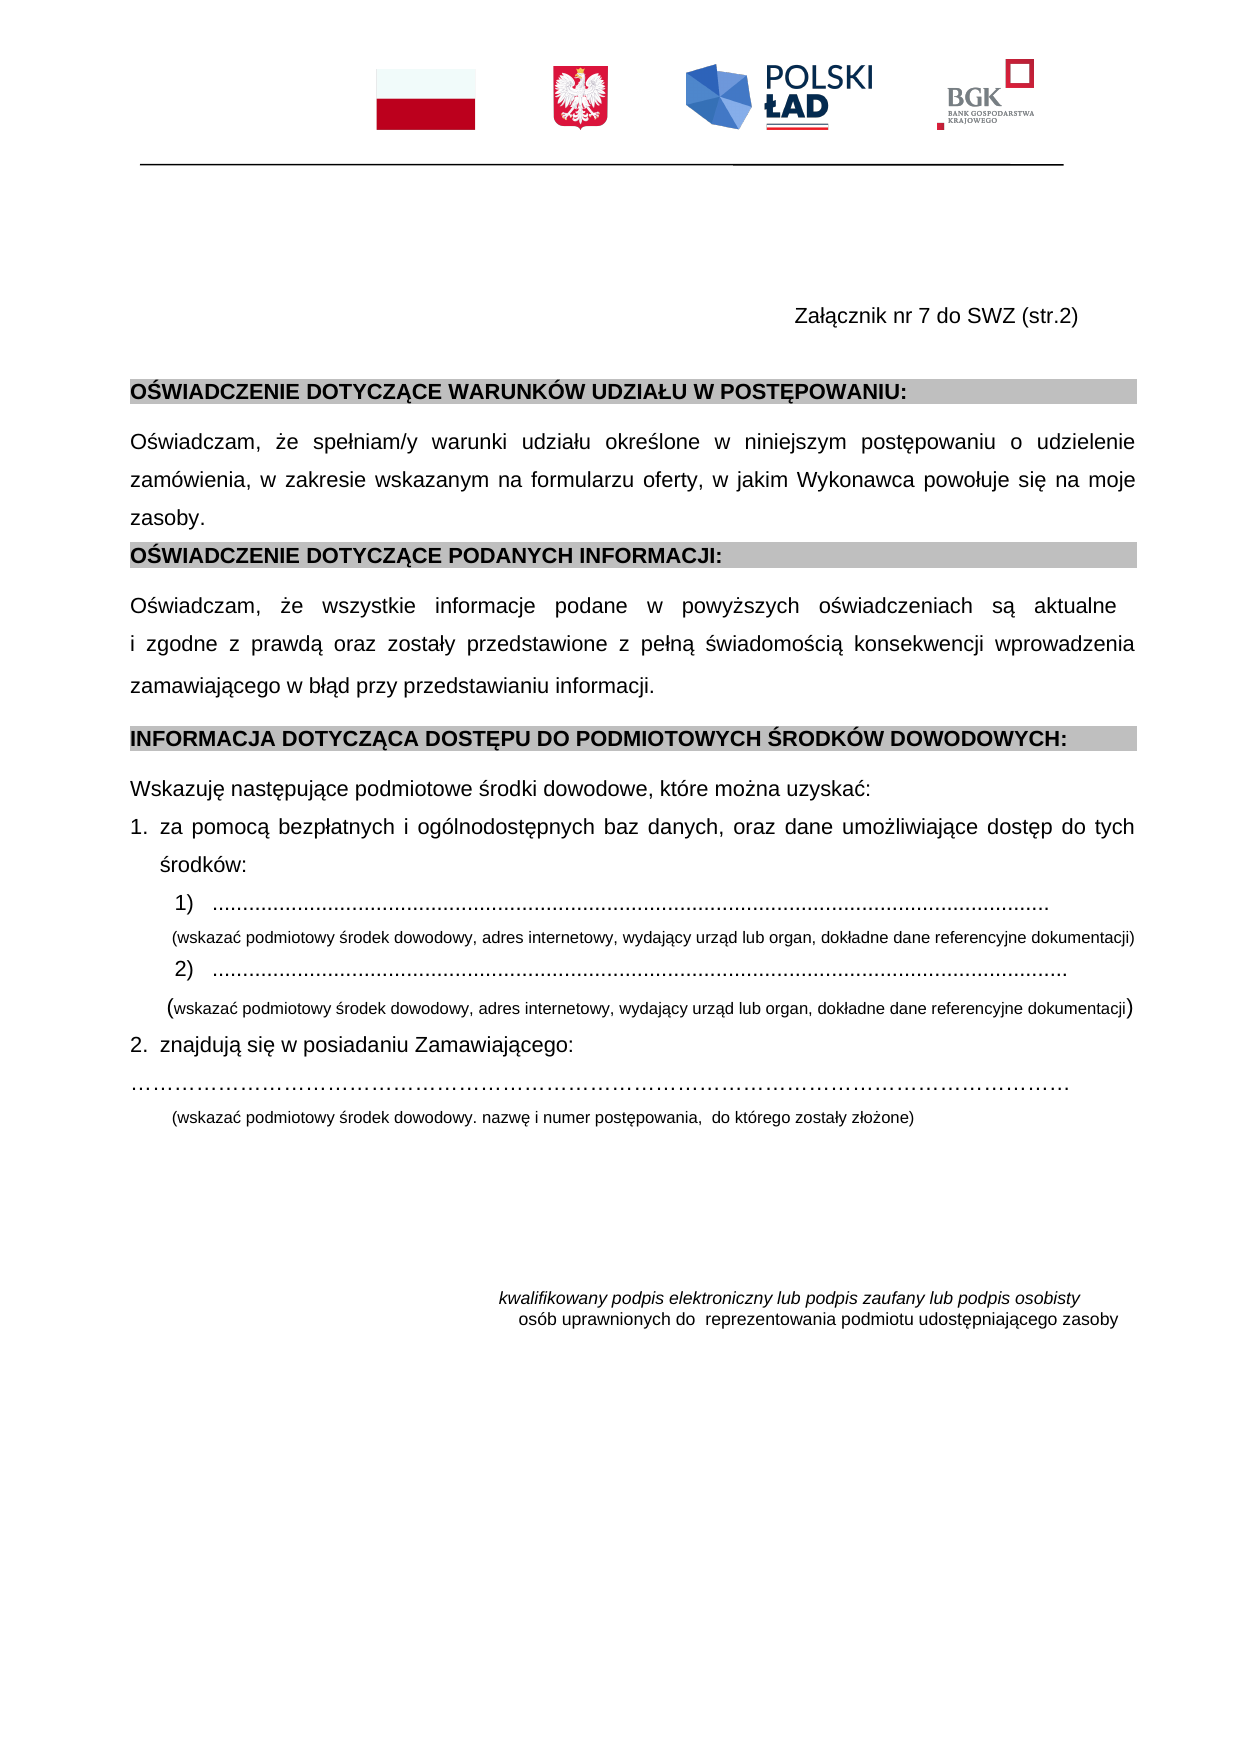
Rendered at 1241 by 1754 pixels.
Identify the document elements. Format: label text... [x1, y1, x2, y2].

text Załącznik nr 7 do SWZ (str.2) [130, 303, 1137, 328]
text 2. znajdują się w posiadaniu Zamawiającego: [130, 1032, 1137, 1057]
text kwalifikowany podpis elektroniczny lub podpis zaufany lub podpis osobisty [130, 1288, 1137, 1308]
text OŚWIADCZENIE DOTYCZĄCE WARUNKÓW UDZIAŁU W POSTĘPOWANIU: [130, 379, 1137, 404]
list ............................................................................................................................................. [174, 956, 1137, 981]
picture [937, 59, 1034, 130]
text OŚWIADCZENIE DOTYCZĄCE PODANYCH INFORMACJI: [130, 542, 1137, 568]
text Oświadczam, że spełniam/y warunki udziału określone w niniejszym postępowaniu o udzielenie zamówienia, w zakresie wskazanym na formularzu oferty, w jakim Wykonawca powołuje się na moje zasoby. [130, 429, 1137, 530]
text ………………………………………………………………………………………………………………… [130, 1069, 1137, 1095]
picture [686, 64, 872, 130]
picture [376, 69, 476, 130]
text Oświadczam, że wszystkie informacje podane w powyższych oświadczeniach są aktualne i zgodne z prawdą oraz zostały przedstawione z pełną świadomością konsekwencji wprowadzenia zamawiającego w błąd przy przedstawianiu informacji. [130, 593, 1137, 699]
picture [553, 66, 608, 130]
text Wskazuję następujące podmiotowe środki dowodowe, które można uzyskać: [130, 776, 1137, 801]
text (wskazać podmiotowy środek dowodowy. nazwę i numer postępowania, do którego zostały złożone) [130, 1107, 1137, 1127]
text (wskazać podmiotowy środek dowodowy, adres internetowy, wydający urząd lub organ, dokładne dane referencyjne dokumentacji) [130, 994, 1137, 1019]
list .......................................................................................................................................... [174, 889, 1137, 915]
text osób uprawnionych do reprezentowania podmiotu udostępniającego zasoby [130, 1308, 1137, 1329]
text 1. za pomocą bezpłatnych i ogólnodostępnych baz danych, oraz dane umożliwiające dostęp do tych środków: [130, 814, 1137, 877]
text (wskazać podmiotowy środek dowodowy, adres internetowy, wydający urząd lub organ, dokładne dane referencyjne dokumentacji) [130, 927, 1137, 947]
text INFORMACJA DOTYCZĄCA DOSTĘPU DO PODMIOTOWYCH ŚRODKÓW DOWODOWYCH: [130, 726, 1137, 751]
